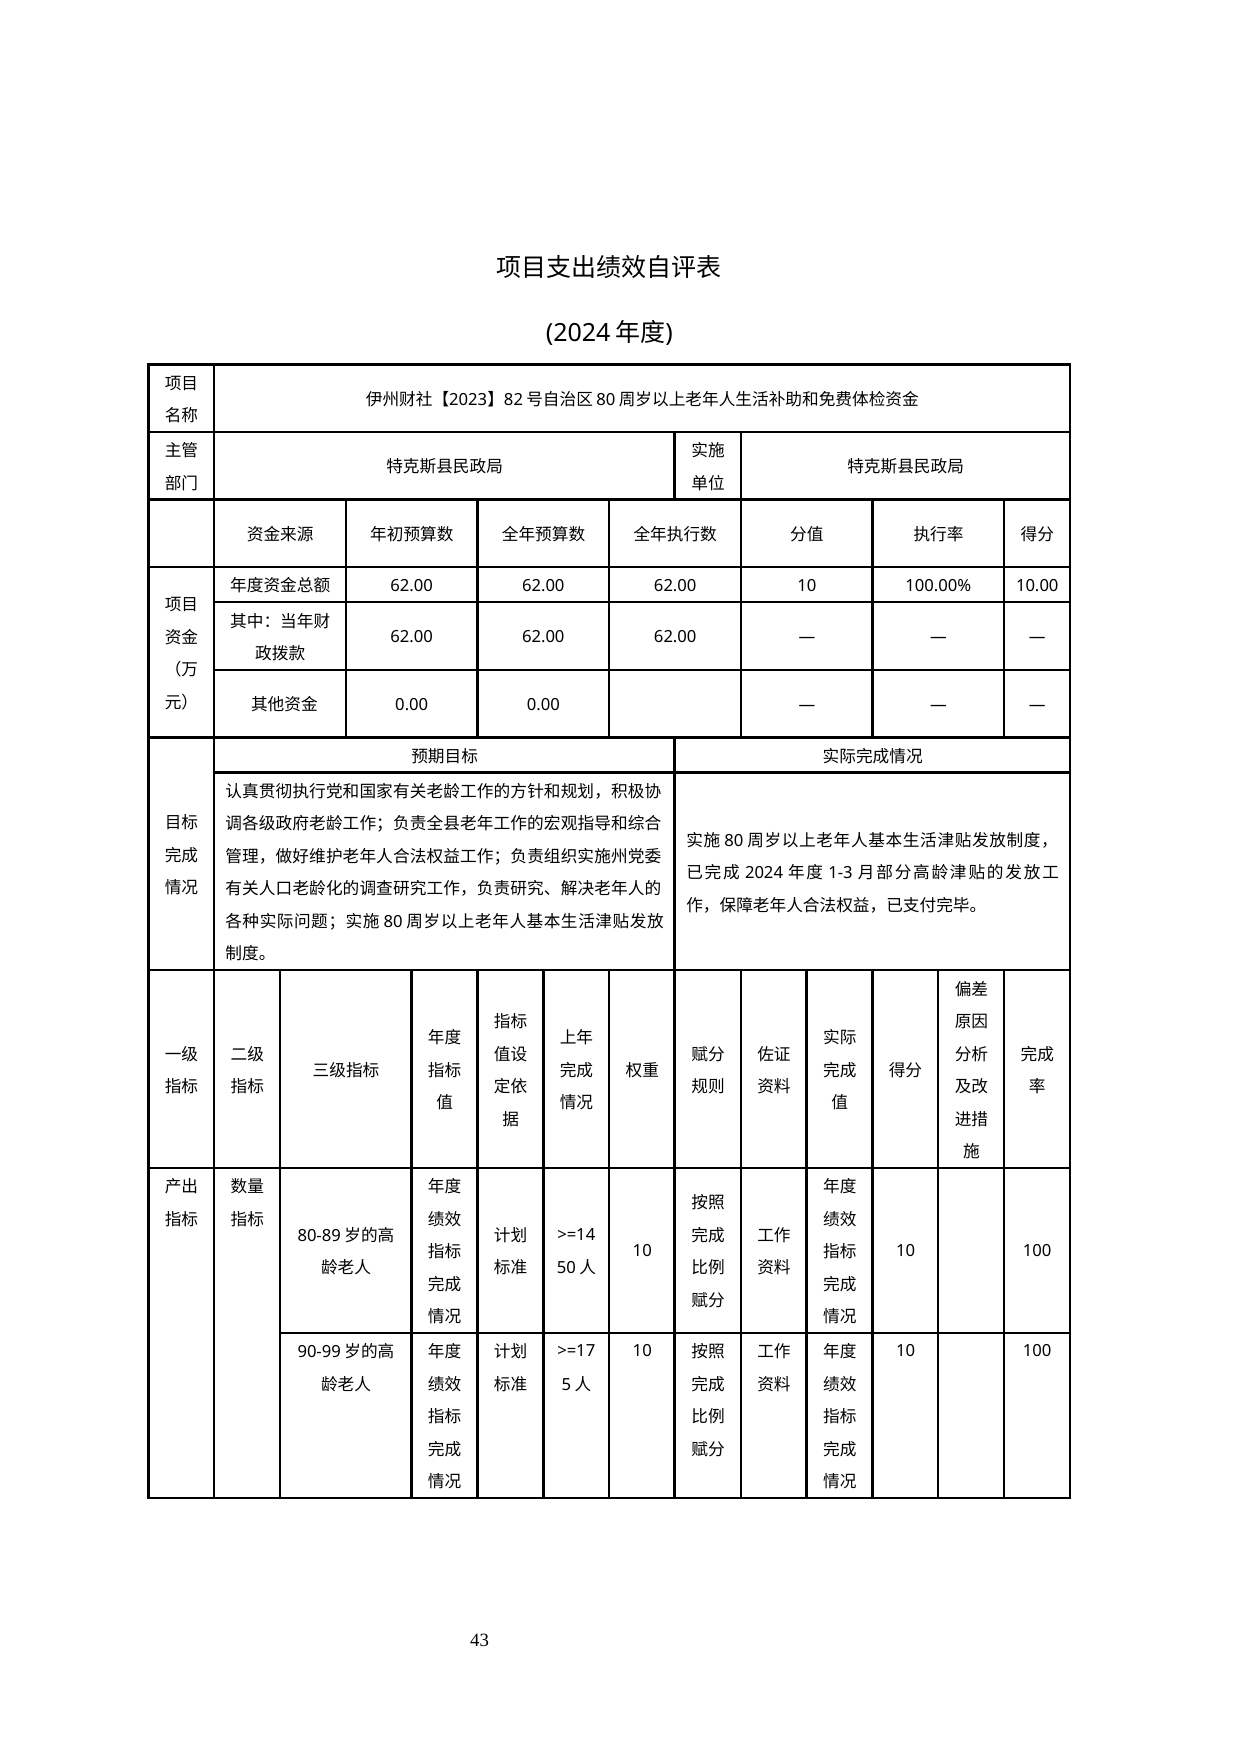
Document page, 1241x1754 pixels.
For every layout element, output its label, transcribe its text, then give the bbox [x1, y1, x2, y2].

table_cell 62.00 [610, 603, 740, 668]
table_cell 完成率 [1005, 971, 1069, 1166]
table_cell 其中：当年财政拨款 [215, 603, 345, 668]
table_cell 三级指标 [281, 971, 410, 1166]
table_cell 90-99岁的高龄老人 [281, 1334, 410, 1497]
table_cell — [1005, 671, 1069, 736]
table_cell — [742, 671, 871, 736]
table_cell 全年执行数 [610, 501, 740, 566]
table_cell 10.00 [1005, 568, 1069, 601]
table_cell 计划标准 [479, 1334, 542, 1497]
table_cell 执行率 [874, 501, 1003, 566]
table_cell 10 [610, 1334, 673, 1497]
table_cell 工作资料 [742, 1334, 805, 1497]
table_cell >=175人 [545, 1334, 608, 1497]
table_cell 赋分规则 [676, 971, 740, 1166]
table_cell 工作资料 [742, 1169, 805, 1331]
table_cell 按照完成比例赋分 [676, 1169, 740, 1331]
table_cell 实际完成值 [808, 971, 871, 1166]
table_cell 年度指标值 [413, 971, 476, 1166]
table_cell 数量指标 [215, 1169, 279, 1497]
table_cell 得分 [1005, 501, 1069, 566]
table_cell 指标值设定依据 [479, 971, 542, 1166]
table_cell 佐证资料 [742, 971, 805, 1166]
table_cell 10 [874, 1169, 937, 1331]
table_cell 年度绩效指标完成情况 [808, 1169, 871, 1331]
table_cell 特克斯县民政局 [742, 433, 1069, 498]
table_cell 62.00 [479, 568, 608, 601]
table_cell 上年完成情况 [545, 971, 608, 1166]
table_cell 实施单位 [676, 433, 740, 498]
table_cell [939, 1334, 1003, 1497]
table_cell 0.00 [479, 671, 608, 736]
table_cell 权重 [610, 971, 673, 1166]
table_cell — [1005, 603, 1069, 668]
table_cell 100.00% [874, 568, 1003, 601]
table_cell 二级指标 [215, 971, 279, 1166]
table_cell 年度绩效指标完成情况 [413, 1169, 476, 1331]
table_cell 实际完成情况 [676, 739, 1069, 771]
table_cell 10 [610, 1169, 673, 1331]
table_cell — [742, 603, 871, 668]
table_cell 10 [742, 568, 871, 601]
table_cell 100 [1005, 1169, 1069, 1331]
table_cell 全年预算数 [479, 501, 608, 566]
table_cell 分值 [742, 501, 871, 566]
table_cell 80-89岁的高龄老人 [281, 1169, 410, 1331]
table_cell 年初预算数 [347, 501, 476, 566]
table_cell 主管部门 [150, 433, 213, 498]
table_cell 偏差原因分析及改进措施 [939, 971, 1003, 1166]
table_cell 0.00 [347, 671, 476, 736]
table_cell 按照完成比例赋分 [676, 1334, 740, 1497]
table_cell [939, 1169, 1003, 1331]
table_cell 实施80周岁以上老年人基本生活津贴发放制度，已完成2024年度1-3月部分高龄津贴的发放工作，保障老年人合法权益，已支付完毕。 [676, 774, 1069, 969]
table_cell 特克斯县民政局 [215, 433, 673, 498]
table_cell 62.00 [479, 603, 608, 668]
table_cell (2024年度) [148, 298, 1070, 363]
table_cell 62.00 [347, 603, 476, 668]
table_cell [610, 671, 740, 736]
table_cell 资金来源 [215, 501, 345, 566]
table_cell 年度绩效指标完成情况 [413, 1334, 476, 1497]
table_cell 预期目标 [215, 739, 673, 771]
table_cell 伊州财社【2023】82号自治区80周岁以上老年人生活补助和免费体检资金 [215, 366, 1069, 431]
table_cell 目标完成情况 [150, 739, 213, 969]
table_cell 10 [874, 1334, 937, 1497]
table_cell [150, 501, 213, 566]
table_cell >=1450人 [545, 1169, 608, 1331]
table_cell 100 [1005, 1334, 1069, 1497]
table_cell 项目名称 [150, 366, 213, 431]
table_cell 其他资金 [215, 671, 345, 736]
table_cell 计划标准 [479, 1169, 542, 1331]
table_cell 项目资金 （万元） [150, 568, 213, 736]
table_cell 产出指标 [150, 1169, 213, 1497]
table_cell — [874, 603, 1003, 668]
table_cell 62.00 [610, 568, 740, 601]
table_cell 一级指标 [150, 971, 213, 1166]
table_cell 认真贯彻执行党和国家有关老龄工作的方针和规划，积极协调各级政府老龄工作；负责全县老年工作的宏观指导和综合管理，做好维护老年人合法权益工作；负责组织实施州党委有关人口老龄化的调查研究工作，负责研究、解决老年人的各种实际问题；实施80周岁以上老年人基本生活津贴发放制度。 [215, 774, 673, 969]
table_cell 得分 [874, 971, 937, 1166]
table_cell 62.00 [347, 568, 476, 601]
table_header 项目支出绩效自评表 [148, 233, 1070, 298]
table_cell — [874, 671, 1003, 736]
table_cell 年度绩效指标完成情况 [808, 1334, 871, 1497]
table_cell 年度资金总额 [215, 568, 345, 601]
